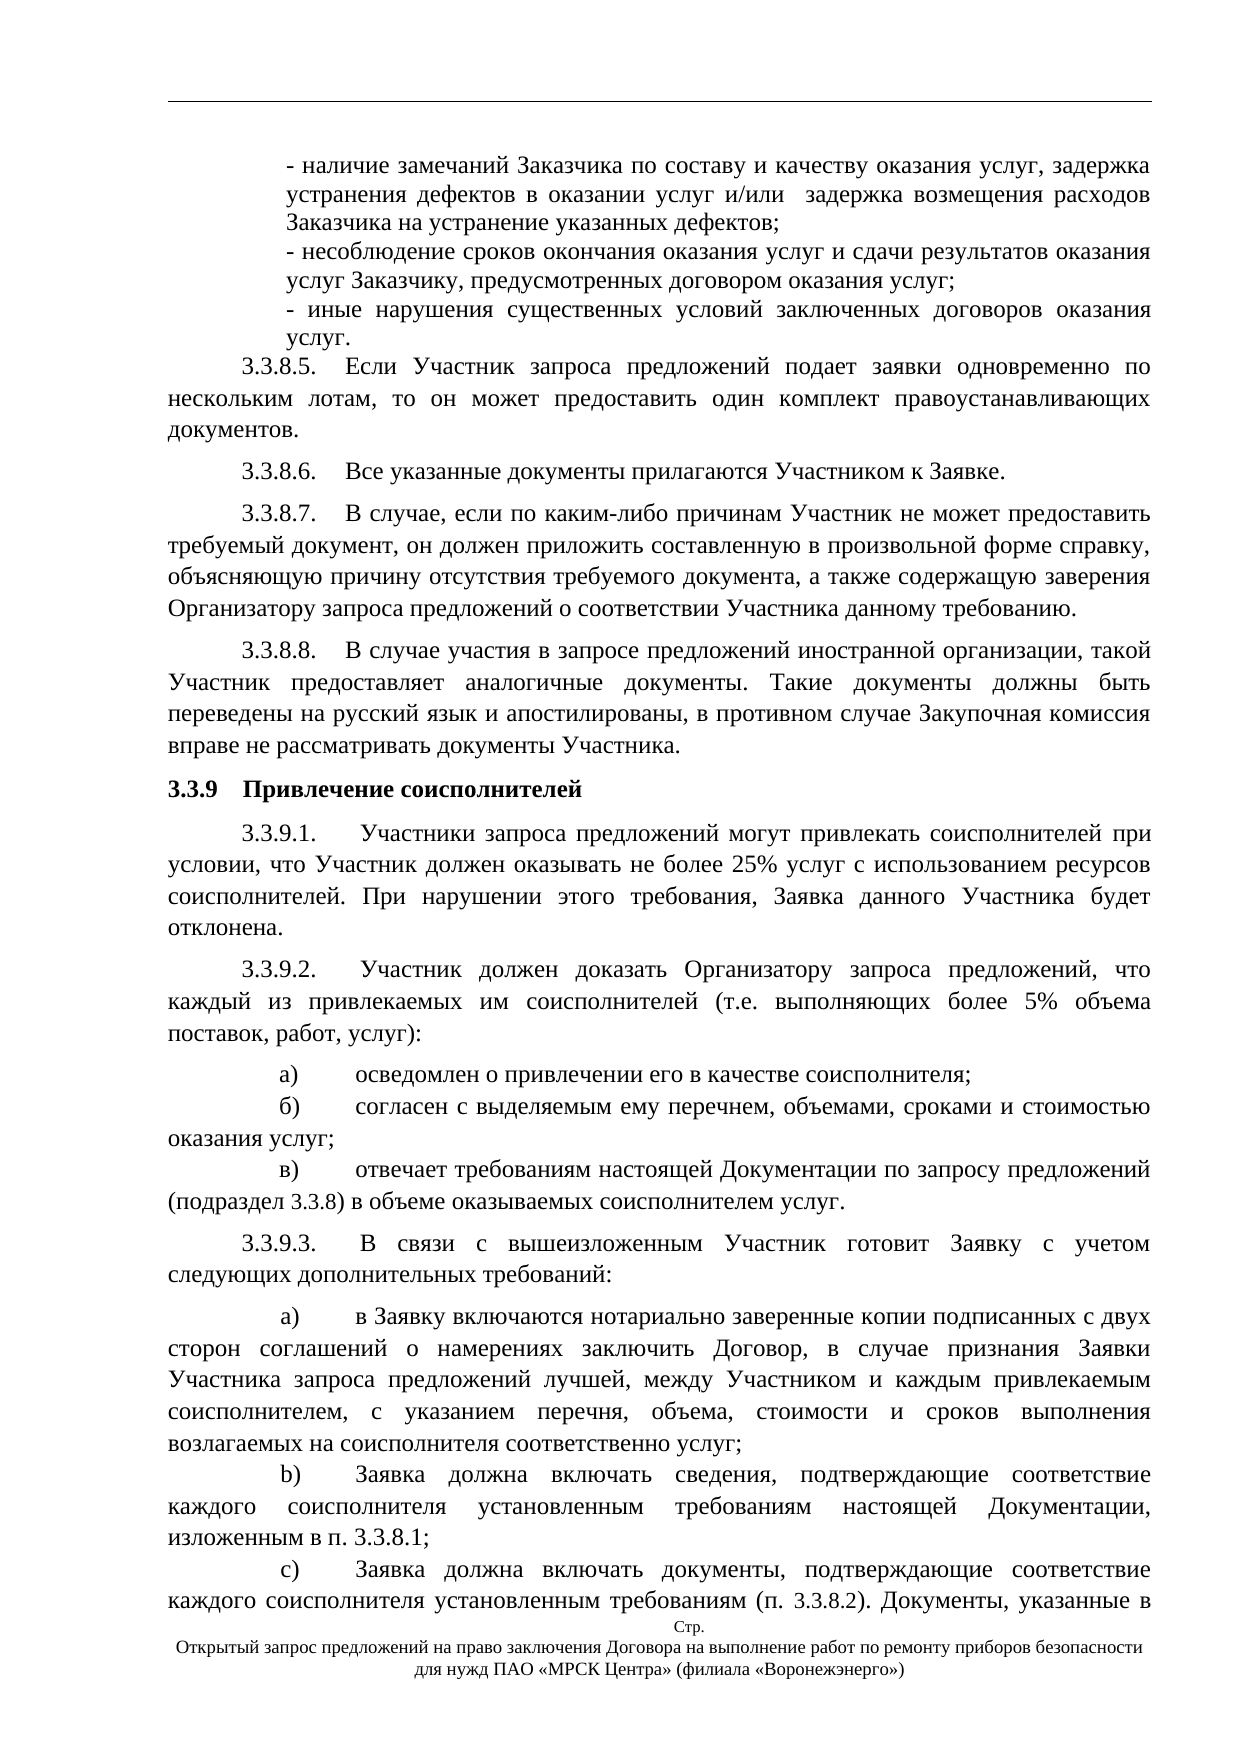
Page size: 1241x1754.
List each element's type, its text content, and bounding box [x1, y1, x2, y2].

list согласен с выделяемым ему перечнем, объемами, сроками и стоимостью оказания услуг; [168, 1091, 1152, 1151]
list - наличие замечаний Заказчика по составу и качеству оказания услуг, задержка устранения дефектов в оказании услуг и/или задержка возмещения расходов Заказчика на устранение указанных дефектов; [286, 150, 1152, 236]
list отвечает требованиям настоящей Документации по запросу предложений (подраздел 3.3.8) в объеме оказываемых соисполнителем услуг. [168, 1154, 1152, 1214]
list Участники запроса предложений могут привлекать соисполнителей при условии, что Участник должен оказывать не более 25% услуг c использованием ресурсов соисполнителей. При нарушении этого требования, Заявка данного Участника будет отклонена. [168, 818, 1152, 941]
list Участник должен доказать Организатору запроса предложений, что каждый из привлекаемых им соисполнителей (т.е. выполняющих более 5% объема поставок, работ, услуг): [168, 954, 1152, 1046]
list В связи с вышеизложенным Участник готовит Заявку с учетом следующих дополнительных требований: [168, 1228, 1152, 1288]
list - несоблюдение сроков окончания оказания услуг и сдачи результатов оказания услуг Заказчику, предусмотренных договором оказания услуг; [286, 236, 1152, 294]
list В случае, если по каким-либо причинам Участник не может предоставить требуемый документ, он должен приложить составленную в произвольной форме справку, объясняющую причину отсутствия требуемого документа, а также содержащую заверения Организатору запроса предложений о соответствии Участника данному требованию. [168, 498, 1152, 622]
list В случае участия в запросе предложений иностранной организации, такой Участник предоставляет аналогичные документы. Такие документы должны быть переведены на русский язык и апостилированы, в противном случае Закупочная комиссия вправе не рассматривать документы Участника. [168, 635, 1152, 758]
list - иные нарушения существенных условий заключенных договоров оказания услуг. [286, 294, 1152, 351]
subtitle Привлечение соисполнителей [168, 774, 1152, 802]
list осведомлен о привлечении его в качестве соисполнителя; [168, 1059, 1152, 1088]
list Если Участник запроса предложений подает заявки одновременно по нескольким лотам, то он может предоставить один комплект правоустанавливающих документов. [168, 351, 1152, 443]
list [168, 1554, 1152, 1614]
list в Заявку включаются нотариально заверенные копии подписанных с двух сторон соглашений о намерениях заключить Договор, в случае признания Заявки Участника запроса предложений лучшей, между Участником и каждым привлекаемым соисполнителем, с указанием перечня, объема, стоимости и сроков выполнения возлагаемых на соисполнителя соответственно услуг; [168, 1301, 1152, 1456]
list Все указанные документы прилагаются Участником к Заявке. [168, 456, 1152, 485]
list Заявка должна включать сведения, подтверждающие соответствие каждого соисполнителя установленным требованиям настоящей Документации, изложенным в п. 3.3.8.1; [168, 1459, 1152, 1551]
